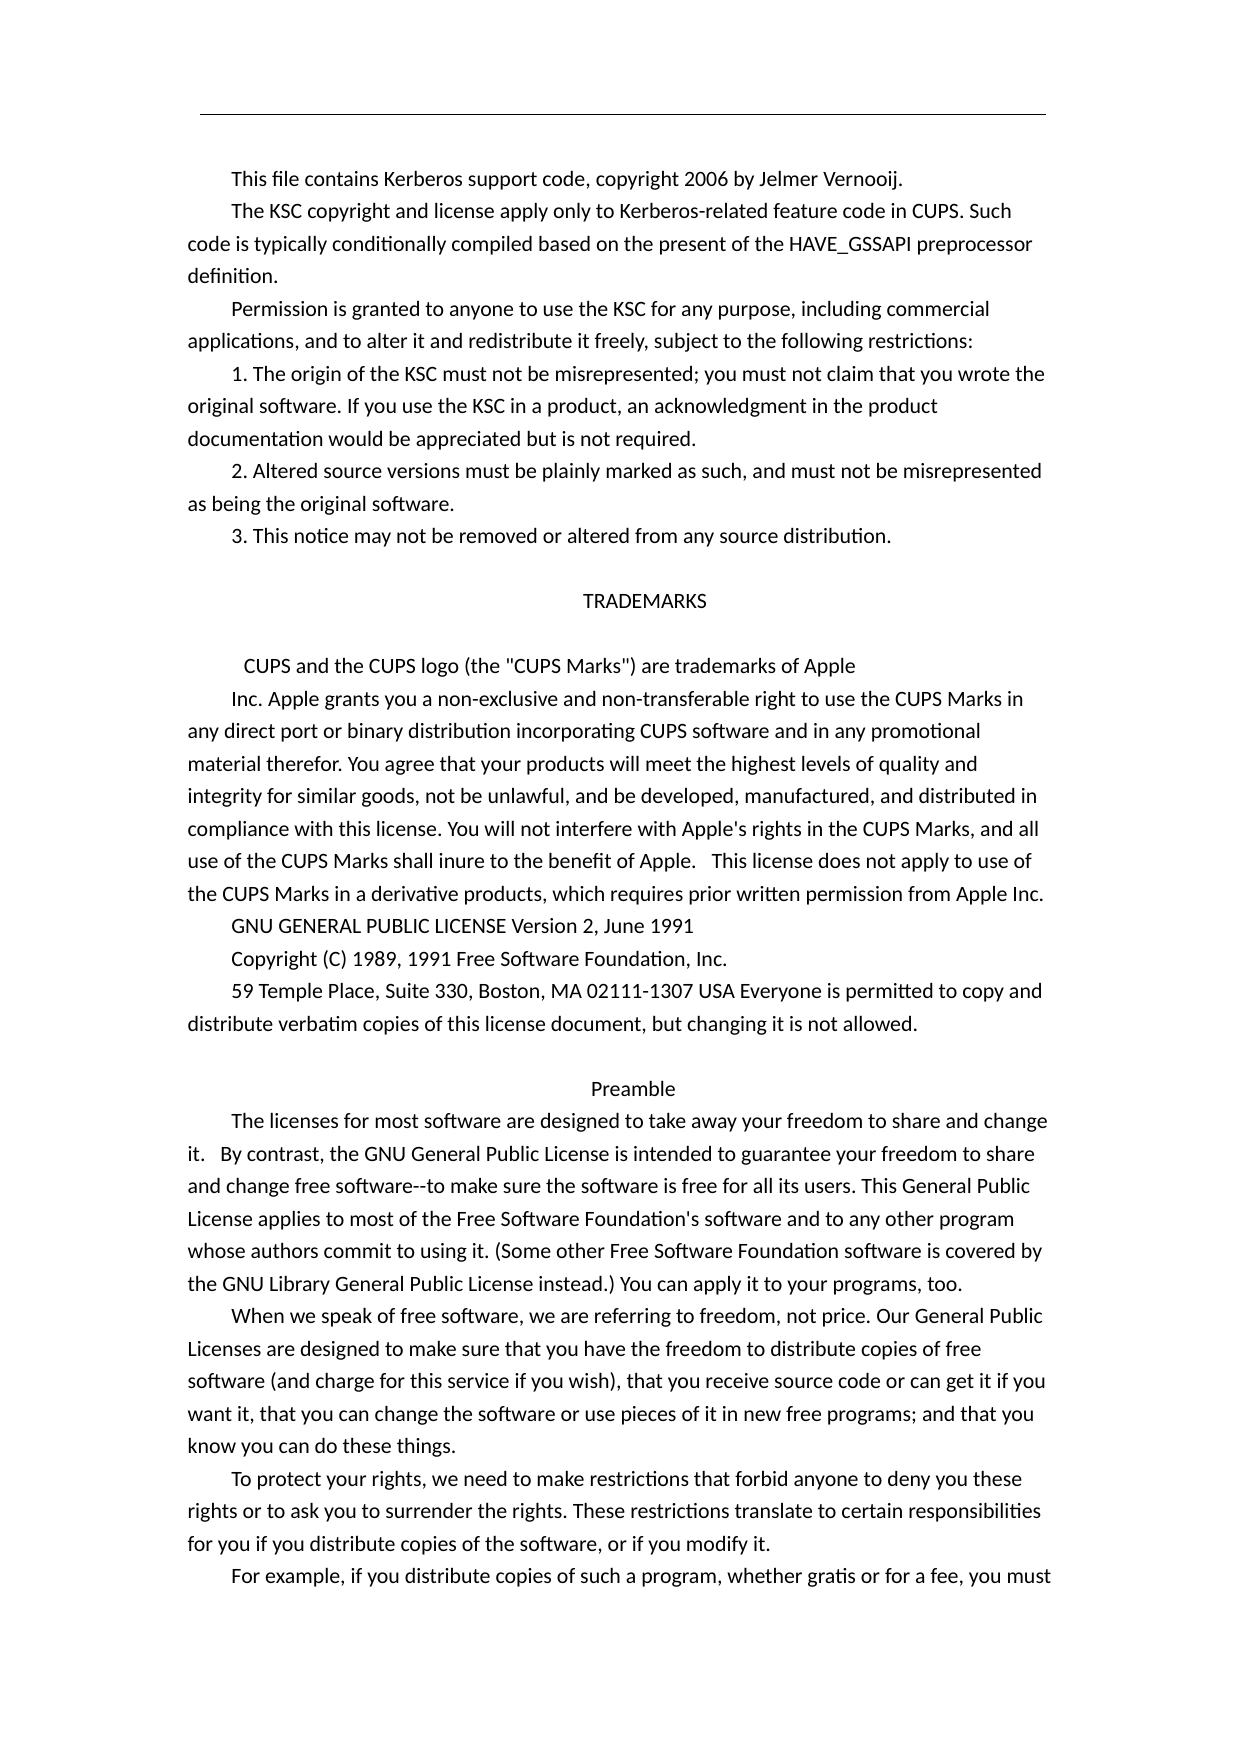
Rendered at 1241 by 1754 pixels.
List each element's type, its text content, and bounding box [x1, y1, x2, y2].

text 2. Altered source versions must be plainly marked as such, and must not be misrepresented as being the original software. [187, 454, 1053, 519]
text The KSC copyright and license apply only to Kerberos-related feature code in CUPS. Such code is typically conditionally compiled based on the present of the HAVE_GSSAPI preprocessor definition. [187, 194, 1053, 292]
text 3. This notice may not be removed or altered from any source distribution. [187, 519, 1053, 552]
text CUPS and the CUPS logo (the "CUPS Marks") are trademarks of Apple [200, 649, 1046, 682]
text 59 Temple Place, Suite 330, Boston, MA 02111-1307 USA Everyone is permitted to copy and distribute verbatim copies of this license document, but changing it is not allowed. [187, 974, 1053, 1039]
text Preamble [200, 1072, 1046, 1104]
text Permission is granted to anyone to use the KSC for any purpose, including commercial applications, and to alter it and redistribute it freely, subject to the following restrictions: [187, 292, 1053, 357]
text Copyright (C) 1989, 1991 Free Software Foundation, Inc. [187, 942, 1053, 974]
text TRADEMARKS [200, 584, 1046, 617]
text To protect your rights, we need to make restrictions that forbid anyone to deny you these rights or to ask you to surrender the rights. These restrictions translate to certain responsibilities for you if you distribute copies of the software, or if you modify it. [187, 1462, 1053, 1559]
text 1. The origin of the KSC must not be misrepresented; you must not claim that you wrote the original software. If you use the KSC in a product, an acknowledgment in the product documentation would be appreciated but is not required. [187, 357, 1053, 454]
text When we speak of free software, we are referring to freedom, not price. Our General Public Licenses are designed to make sure that you have the freedom to distribute copies of free software (and charge for this service if you wish), that you receive source code or can get it if you want it, that you can change the software or use pieces of it in new free programs; and that you know you can do these things. [187, 1299, 1053, 1462]
text GNU GENERAL PUBLIC LICENSE Version 2, June 1991 [187, 909, 1053, 942]
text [187, 1559, 1053, 1592]
text The licenses for most software are designed to take away your freedom to share and change it. By contrast, the GNU General Public License is intended to guarantee your freedom to share and change free software--to make sure the software is free for all its users. This General Public License applies to most of the Free Software Foundation's software and to any other program whose authors commit to using it. (Some other Free Software Foundation software is covered by the GNU Library General Public License instead.) You can apply it to your programs, too. [187, 1104, 1053, 1299]
text This file contains Kerberos support code, copyright 2006 by Jelmer Vernooij. [187, 162, 1053, 194]
text Inc. Apple grants you a non-exclusive and non-transferable right to use the CUPS Marks in any direct port or binary distribution incorporating CUPS software and in any promotional material therefor. You agree that your products will meet the highest levels of quality and integrity for similar goods, not be unlawful, and be developed, manufactured, and distributed in compliance with this license. You will not interfere with Apple's rights in the CUPS Marks, and all use of the CUPS Marks shall inure to the benefit of Apple. This license does not apply to use of the CUPS Marks in a derivative products, which requires prior written permission from Apple Inc. [187, 682, 1053, 909]
